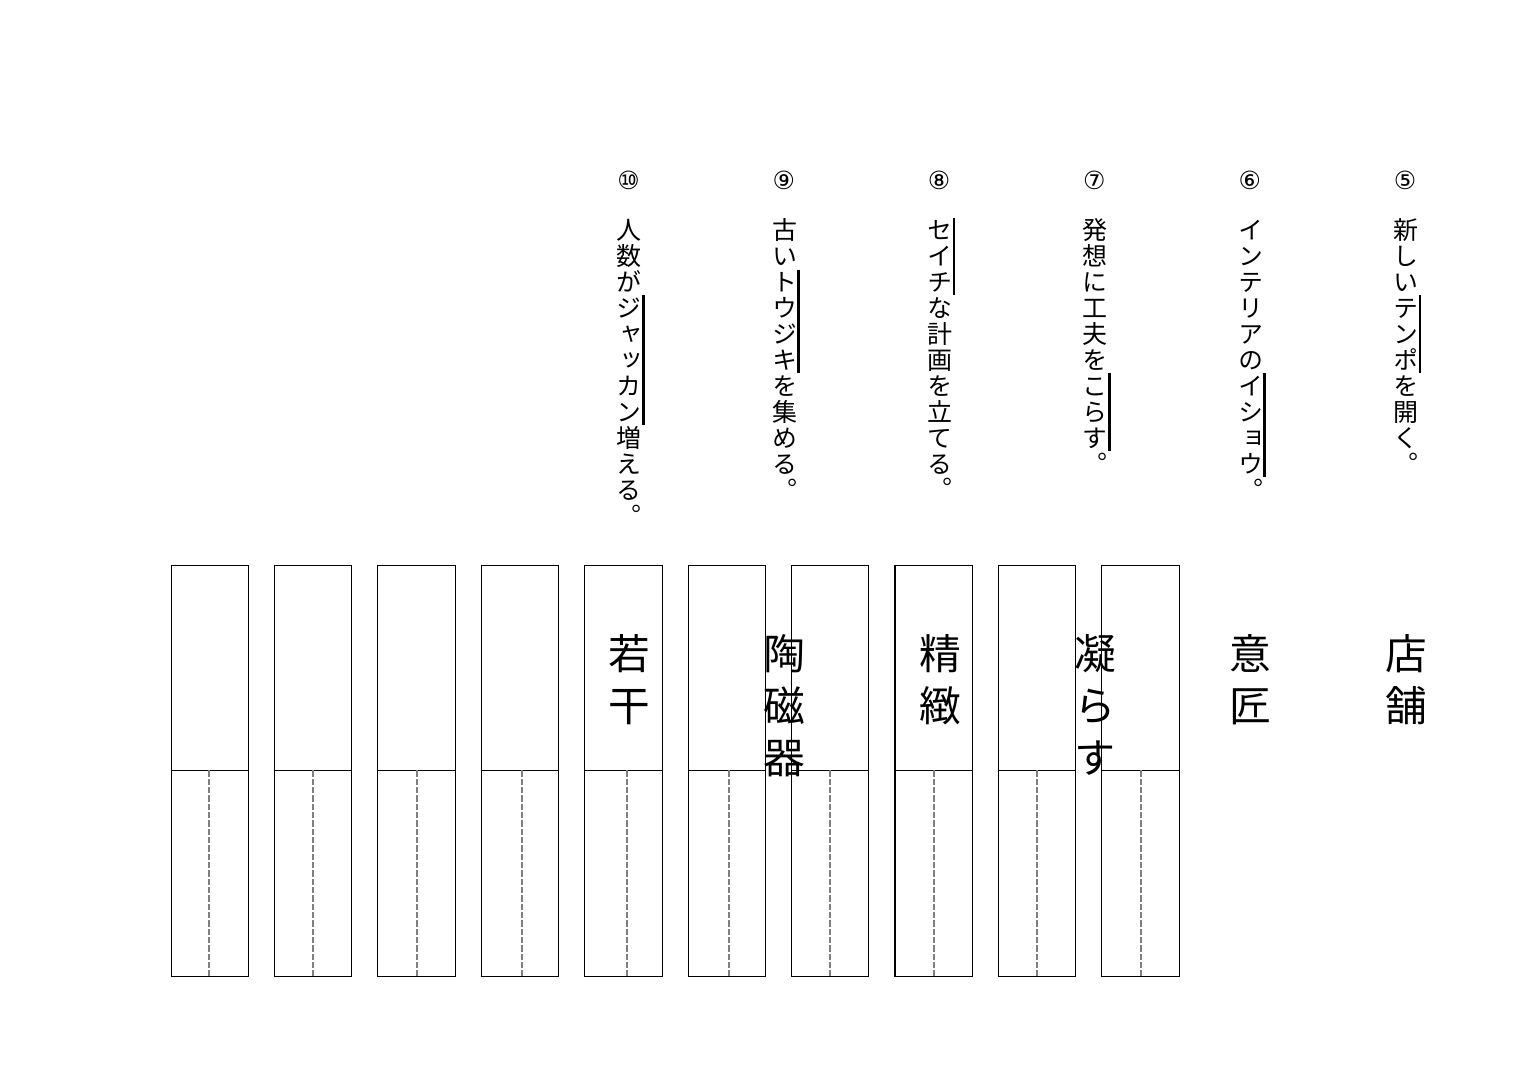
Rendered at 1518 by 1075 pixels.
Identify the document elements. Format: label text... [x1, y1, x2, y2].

text ⑥インテリアのイショウ。 意匠 [1199, 166, 1302, 969]
text ⑨古いトウジキを集める。 陶磁器 [733, 166, 836, 969]
text ⑧セイチな計画を立てる。 精緻 [888, 166, 992, 969]
text ⑦発想に工夫をこらす。 凝らす [1043, 166, 1147, 969]
text ⑤新しいテンポを開く。 店舗 [1354, 166, 1458, 969]
text ⑩人数がジャッカン増える。 若干 [578, 166, 681, 969]
